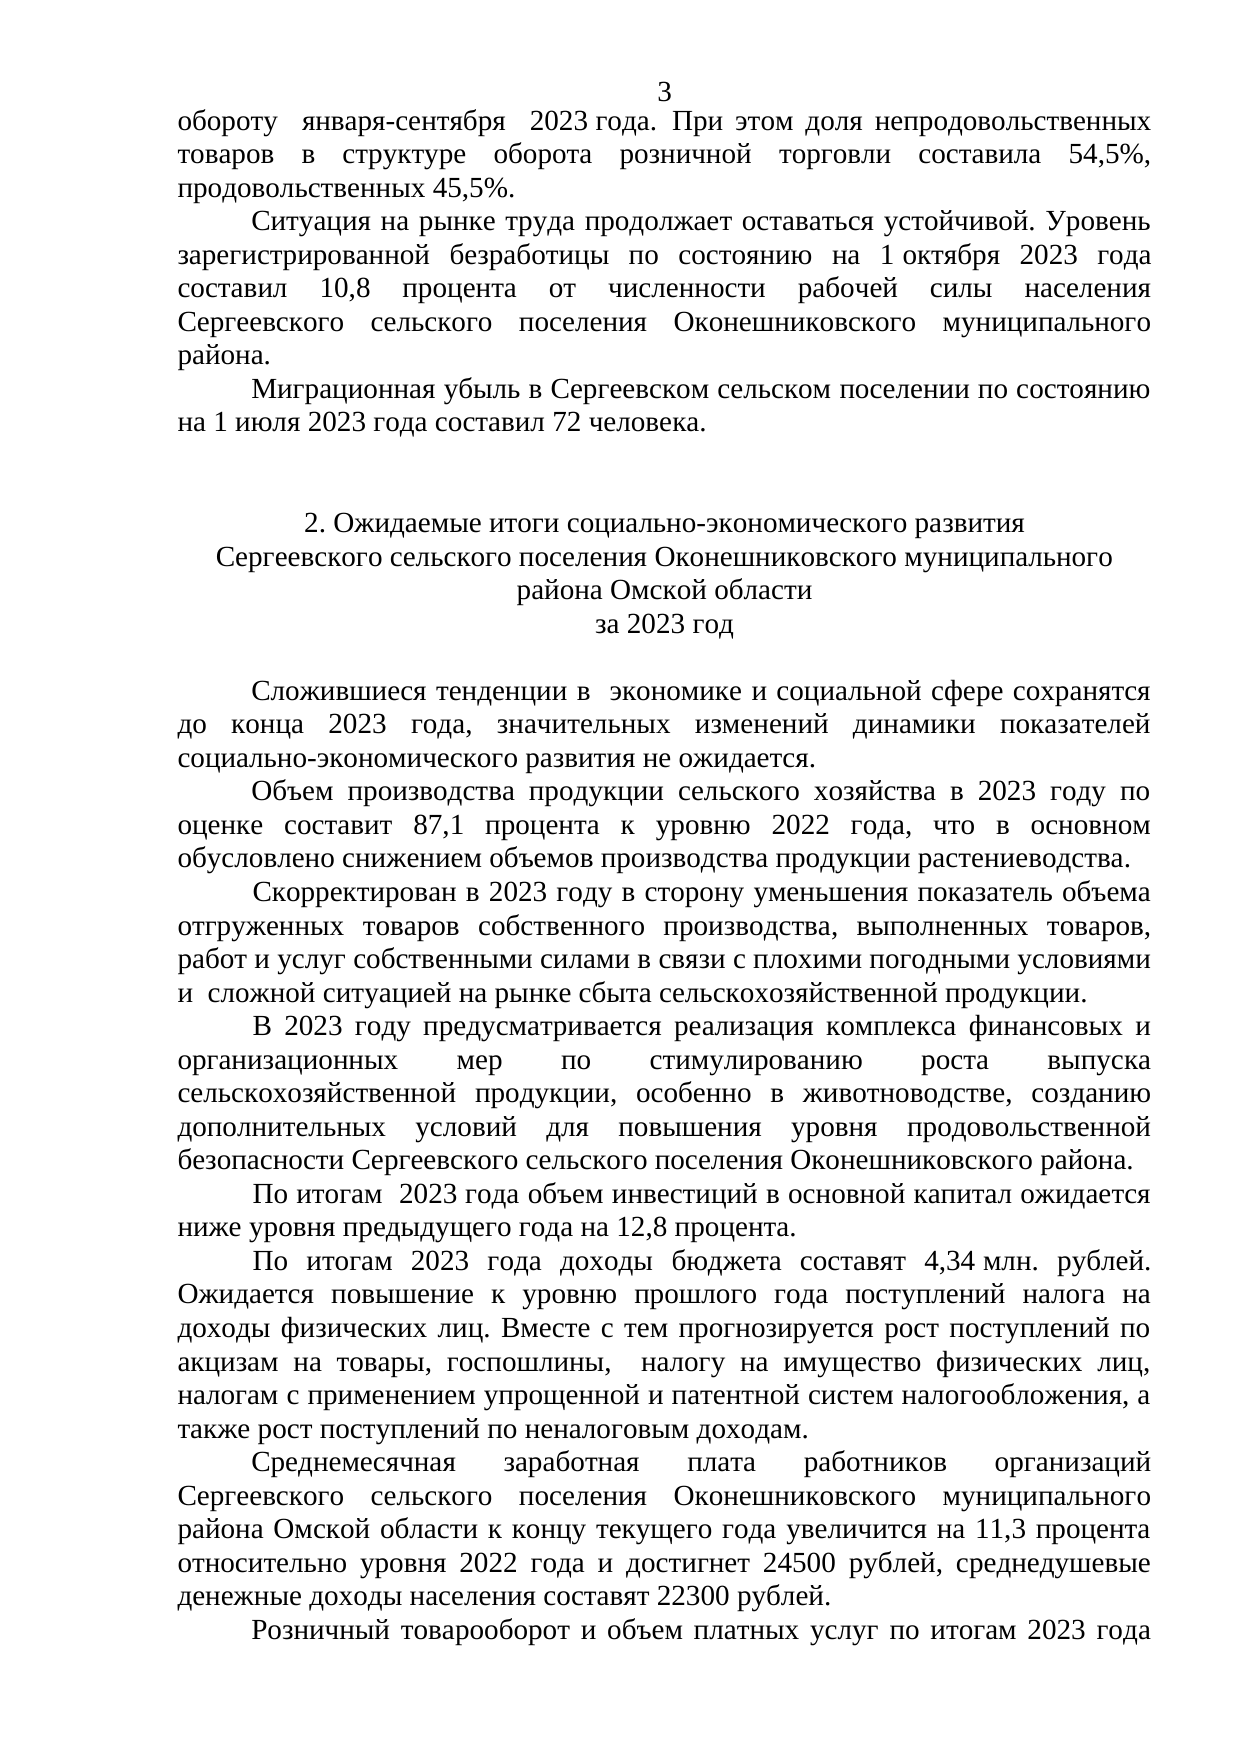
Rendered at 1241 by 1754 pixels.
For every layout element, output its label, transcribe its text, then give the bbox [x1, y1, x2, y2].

text Сложившиеся тенденции в экономике и социальной сфере сохранятся до конца 2023 года, значительных изменений динамики показателей социально-экономического развития не ожидается. [177, 673, 1152, 773]
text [177, 103, 1152, 203]
text Ситуация на рынке труда продолжает оставаться устойчивой. Уровень зарегистрированной безработицы по состоянию на 1 октября 2023 года составил 10,8 процента от численности рабочей силы населения Сергеевского сельского поселения Оконешниковского муниципального района. [177, 203, 1152, 371]
text Объем производства продукции сельского хозяйства в 2023 году по оценке составит 87,1 процента к уровню 2022 года, что в основном обусловлено снижением объемов производства продукции растениеводства. [177, 773, 1152, 874]
text По итогам 2023 года доходы бюджета составят 4,34 млн. рублей. Ожидается повышение к уровню прошлого года поступлений налога на доходы физических лиц. Вместе с тем прогнозируется рост поступлений по акцизам на товары, госпошлины, налогу на имущество физических лиц, налогам с применением упрощенной и патентной систем налогообложения, а также рост поступлений по неналоговым доходам. [177, 1243, 1152, 1444]
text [177, 1612, 1152, 1646]
text В 2023 году предусматривается реализация комплекса финансовых и организационных мер по стимулированию роста выпуска сельскохозяйственной продукции, особенно в животноводстве, созданию дополнительных условий для повышения уровня продовольственной безопасности Сергеевского сельского поселения Оконешниковского района. [177, 1008, 1152, 1176]
text По итогам 2023 года объем инвестиций в основной капитал ожидается ниже уровня предыдущего года на 12,8 процента. [177, 1176, 1152, 1243]
text Скорректирован в 2023 году в сторону уменьшения показатель объема отгруженных товаров собственного производства, выполненных товаров, работ и услуг собственными силами в связи с плохими погодными условиями и сложной ситуацией на рынке сбыта сельскохозяйственной продукции. [177, 874, 1152, 1008]
text за 2023 год [177, 606, 1152, 639]
text 2. Ожидаемые итоги социально-экономического развития Сергеевского сельского поселения Оконешниковского муниципального района Омской области [177, 505, 1152, 606]
text Миграционная убыль в Сергеевском сельском поселении по состоянию на 1 июля 2023 года составил 72 человека. [177, 371, 1152, 438]
text Среднемесячная заработная плата работников организаций Сергеевского сельского поселения Оконешниковского муниципального района Омской области к концу текущего года увеличится на 11,3 процента относительно уровня 2022 года и достигнет 24500 рублей, среднедушевые денежные доходы населения составят 22300 рублей. [177, 1444, 1152, 1612]
